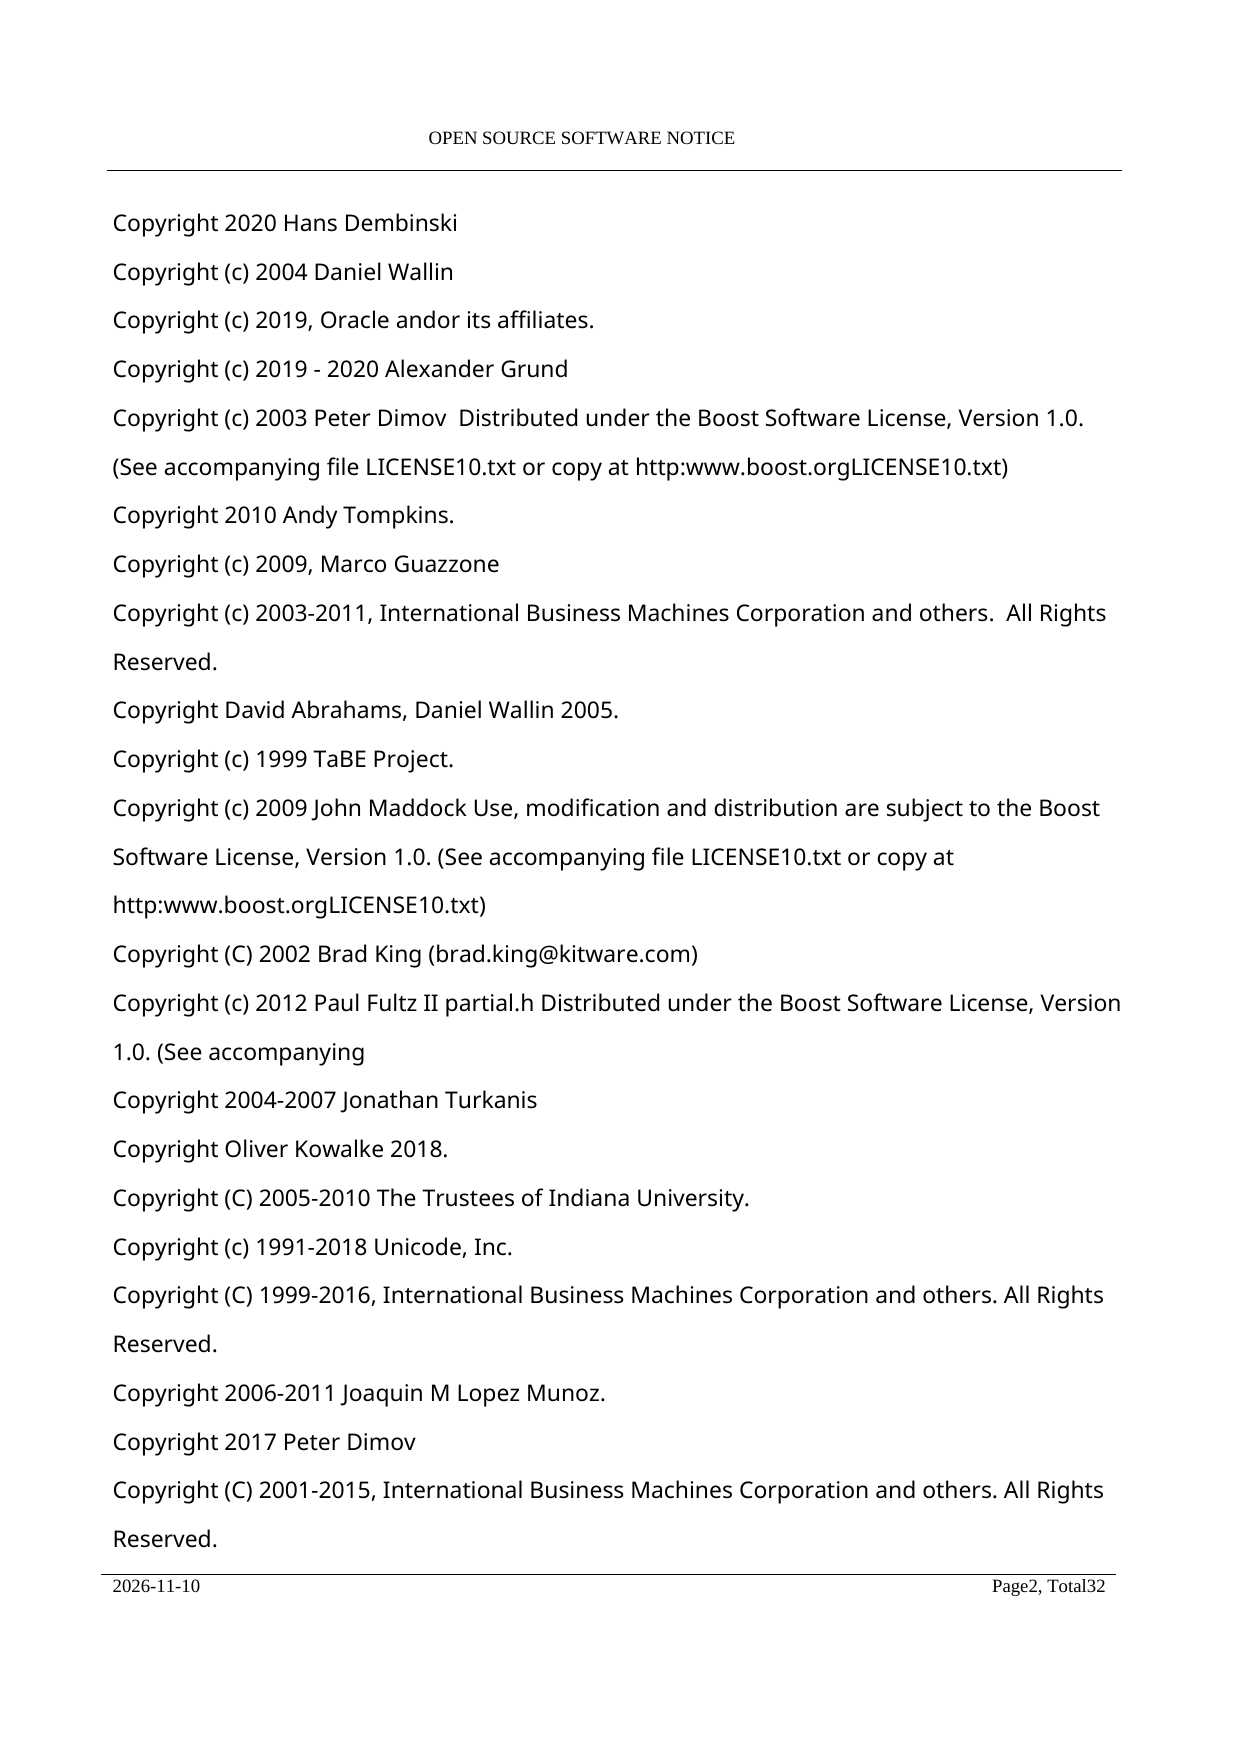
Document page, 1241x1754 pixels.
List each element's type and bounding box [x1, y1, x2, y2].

text [112, 206, 1128, 1555]
